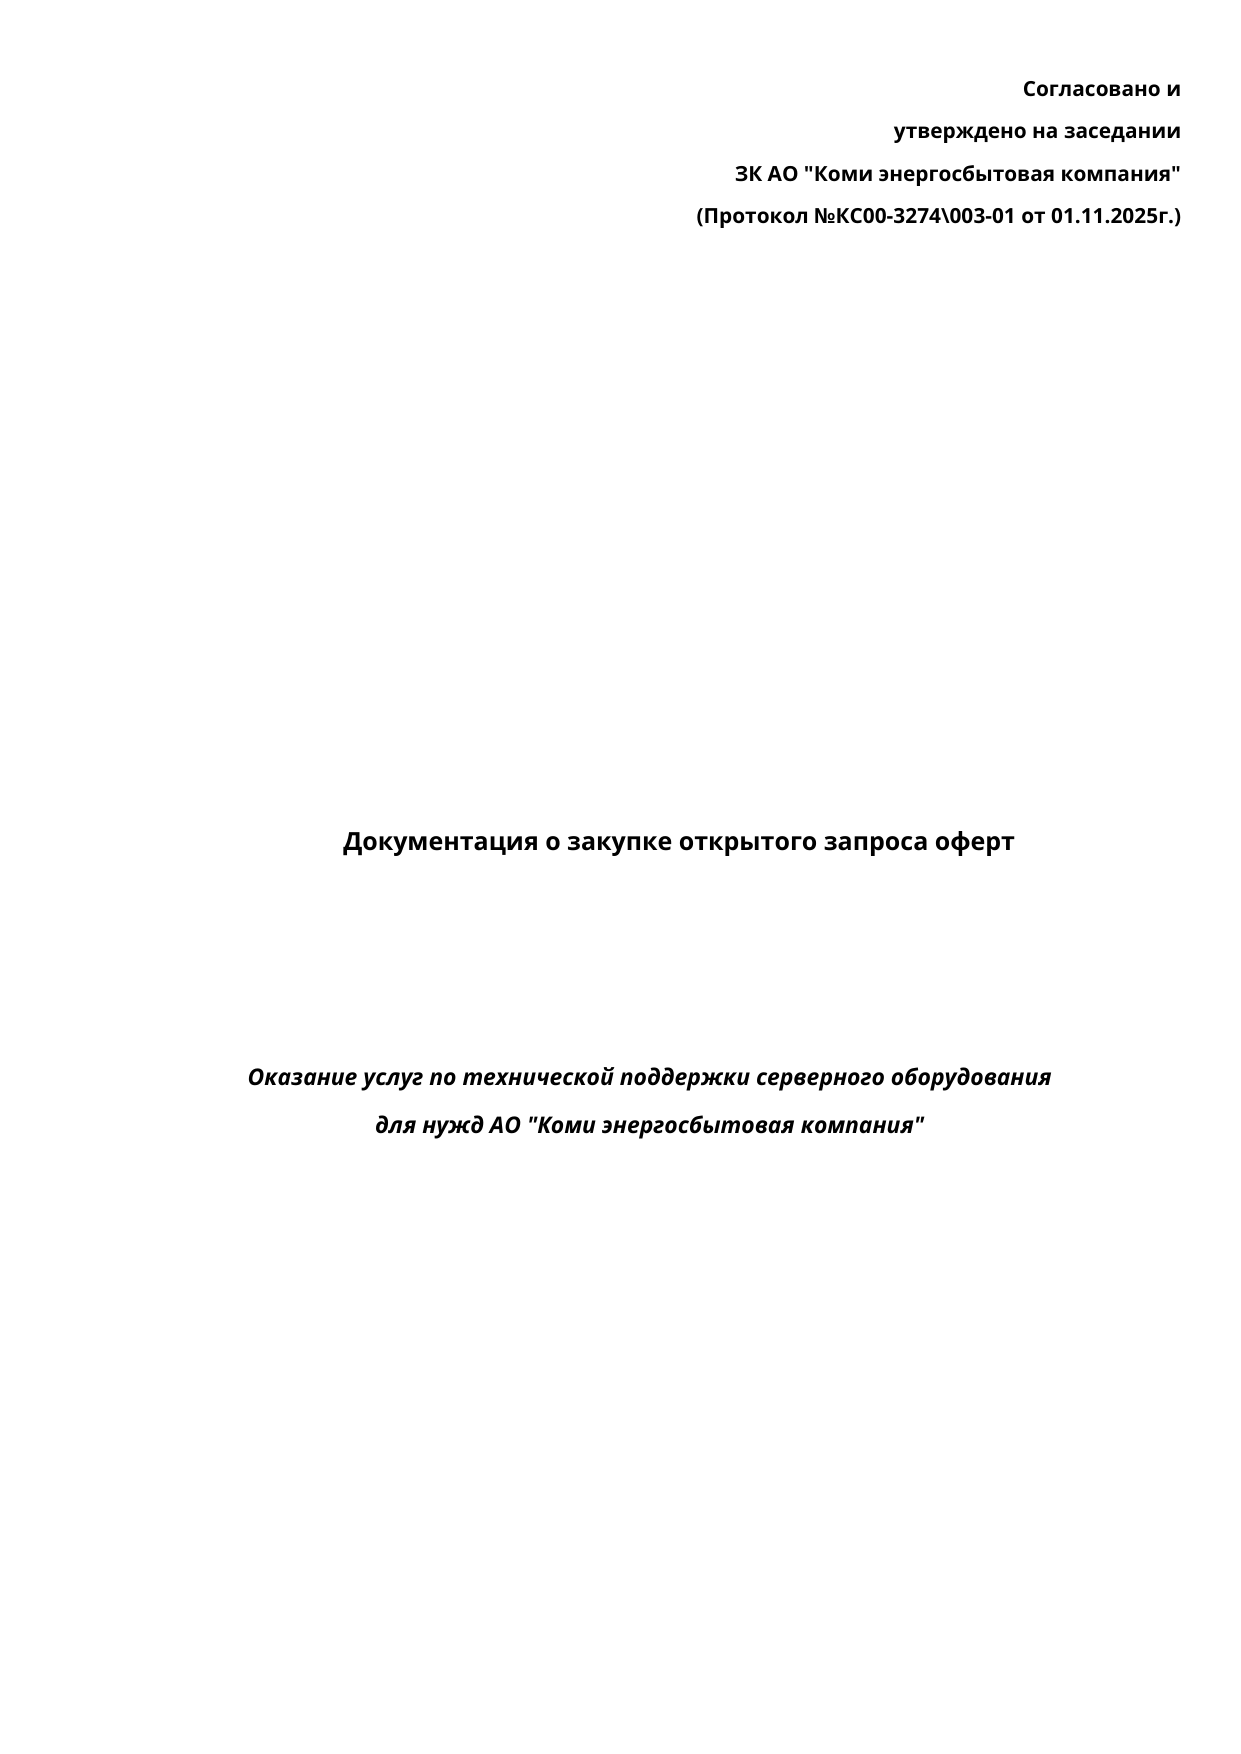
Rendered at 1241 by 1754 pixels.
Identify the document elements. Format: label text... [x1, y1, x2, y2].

text Оказание услуг по технической поддержки серверного оборудования [118, 1061, 1181, 1092]
text для нужд АО "Коми энергосбытовая компания" [118, 1109, 1181, 1140]
text Документация о закупке открытого запроса оферт [118, 823, 1181, 857]
text Согласовано и [474, 74, 1181, 102]
text (Протокол №КС00-3274\003-01 от 01.11.2025г.) [474, 202, 1181, 230]
text ЗК АО "Коми энергосбытовая компания" [474, 159, 1181, 187]
text утверждено на заседании [474, 116, 1181, 145]
